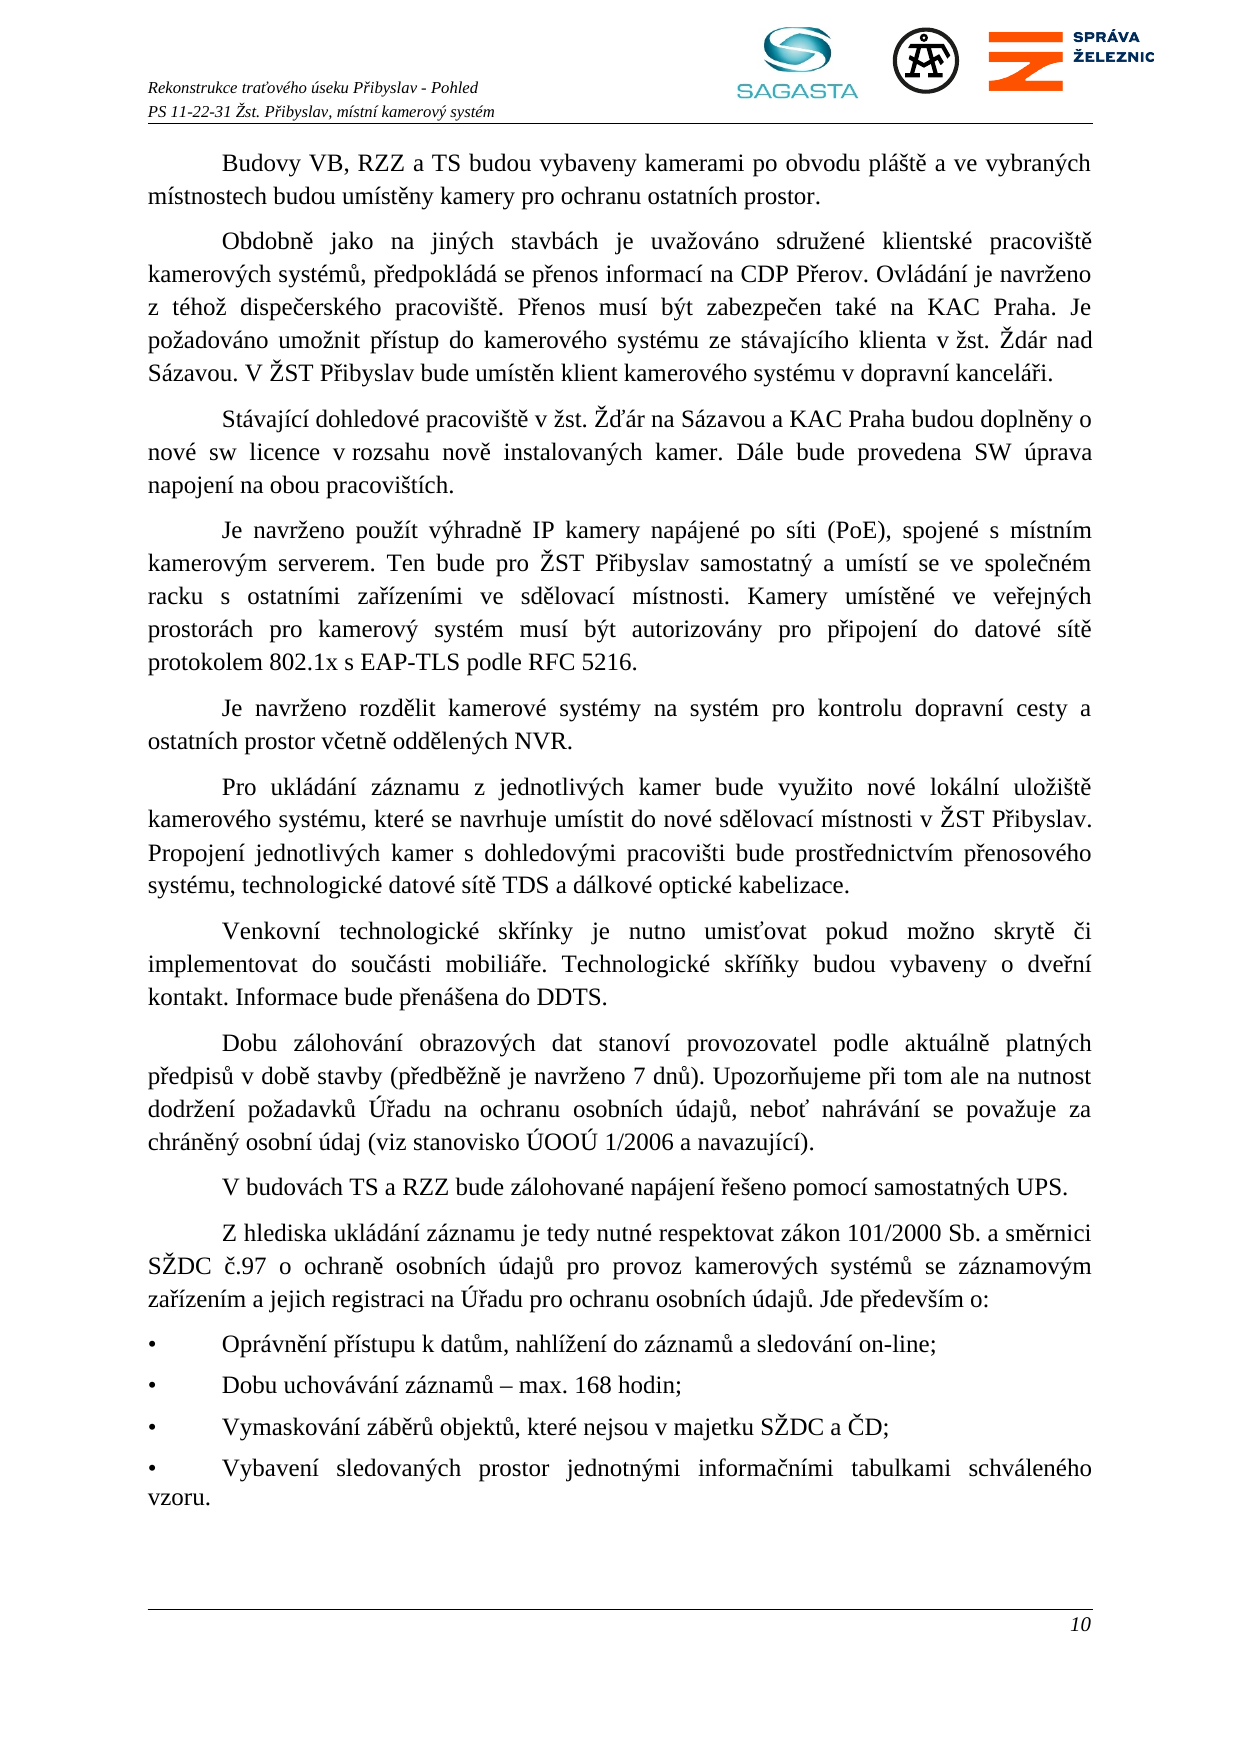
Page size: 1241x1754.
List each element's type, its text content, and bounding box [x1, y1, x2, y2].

text Dobu zálohování obrazových dat stanoví provozovatel podle aktuálně platných předpisů v době stavby (předběžně je navrženo 7 dnů). Upozorňujeme při tom ale na nutnost dodržení požadavků Úřadu na ochranu osobních údajů, neboť nahrávání se považuje za chráněný osobní údaj (viz stanovisko ÚOOÚ 1/2006 a navazující). [148, 1028, 1093, 1156]
text • Vybavení sledovaných prostor jednotnými informačními tabulkami schváleného vzoru. [148, 1453, 1093, 1511]
text Je navrženo použít výhradně IP kamery napájené po síti (PoE), spojené s místním kamerovým serverem. Ten bude pro ŽST Přibyslav samostatný a umístí se ve společném racku s ostatními zařízeními ve sdělovací místnosti. Kamery umístěné ve veřejných prostorách pro kamerový systém musí být autorizovány pro připojení do datové sítě protokolem 802.1x s EAP-TLS podle RFC 5216. [148, 515, 1093, 676]
text • Oprávnění přístupu k datům, nahlížení do záznamů a sledování on-line; [148, 1329, 1093, 1358]
text Venkovní technologické skřínky je nutno umisťovat pokud možno skrytě či implementovat do součásti mobiliáře. Technologické skříňky budou vybaveny o dveřní kontakt. Informace bude přenášena do DDTS. [148, 916, 1093, 1011]
text • Dobu uchovávání záznamů – max. 168 hodin; [148, 1371, 1093, 1399]
text Budovy VB, RZZ a TS budou vybaveny kamerami po obvodu pláště a ve vybraných místnostech budou umístěny kamery pro ochranu ostatních prostor. [148, 148, 1093, 209]
text Z hlediska ukládání záznamu je tedy nutné respektovat zákon 101/2000 Sb. a směrnici SŽDC č.97 o ochraně osobních údajů pro provoz kamerových systémů se záznamovým zařízením a jejich registraci na Úřadu pro ochranu osobních údajů. Jde především o: [148, 1218, 1093, 1313]
text Stávající dohledové pracoviště v žst. Žďár na Sázavou a KAC Praha budou doplněny o nové sw licence v rozsahu nově instalovaných kamer. Dále bude provedena SW úprava napojení na obou pracovištích. [148, 404, 1093, 499]
text • Vymaskování záběrů objektů, které nejsou v majetku SŽDC a ČD; [148, 1412, 1093, 1441]
text Pro ukládání záznamu z jednotlivých kamer bude využito nové lokální uložiště kamerového systému, které se navrhuje umístit do nové sdělovací místnosti v ŽST Přibyslav. Propojení jednotlivých kamer s dohledovými pracovišti bude prostřednictvím přenosového systému, technologické datové sítě TDS a dálkové optické kabelizace. [148, 772, 1093, 899]
text Obdobně jako na jiných stavbách je uvažováno sdružené klientské pracoviště kamerových systémů, předpokládá se přenos informací na CDP Přerov. Ovládání je navrženo z téhož dispečerského pracoviště. Přenos musí být zabezpečen také na KAC Praha. Je požadováno umožnit přístup do kamerového systému ze stávajícího klienta v žst. Ždár nad Sázavou. V ŽST Přibyslav bude umístěn klient kamerového systému v dopravní kanceláři. [148, 226, 1093, 387]
picture [735, 27, 859, 99]
text Je navrženo rozdělit kamerové systémy na systém pro kontrolu dopravní cesty a ostatních prostor včetně oddělených NVR. [148, 693, 1093, 755]
text V budovách TS a RZZ bude zálohované napájení řešeno pomocí samostatných UPS. [148, 1172, 1093, 1201]
picture [988, 29, 1154, 91]
